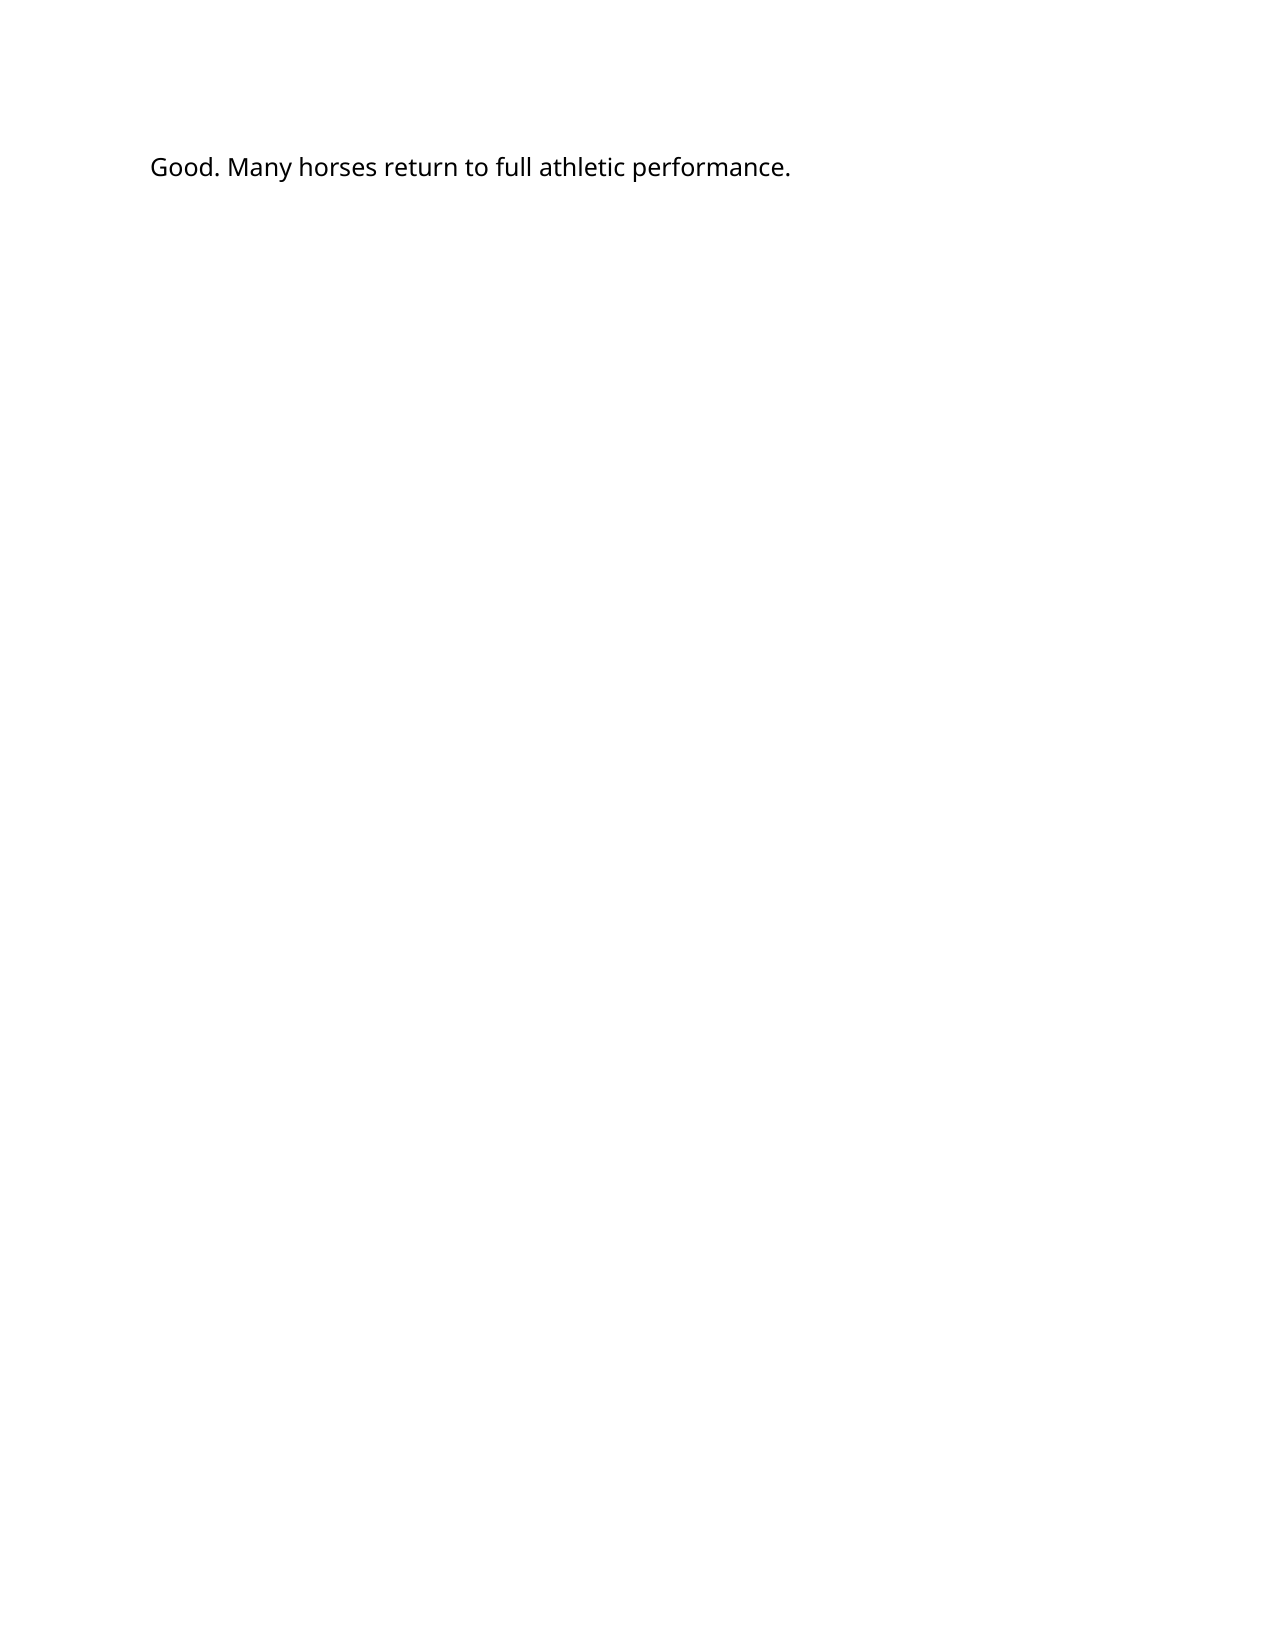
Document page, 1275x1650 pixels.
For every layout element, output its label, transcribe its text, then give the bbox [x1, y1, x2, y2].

text Good. Many horses return to full athletic performance. [150, 150, 1125, 184]
